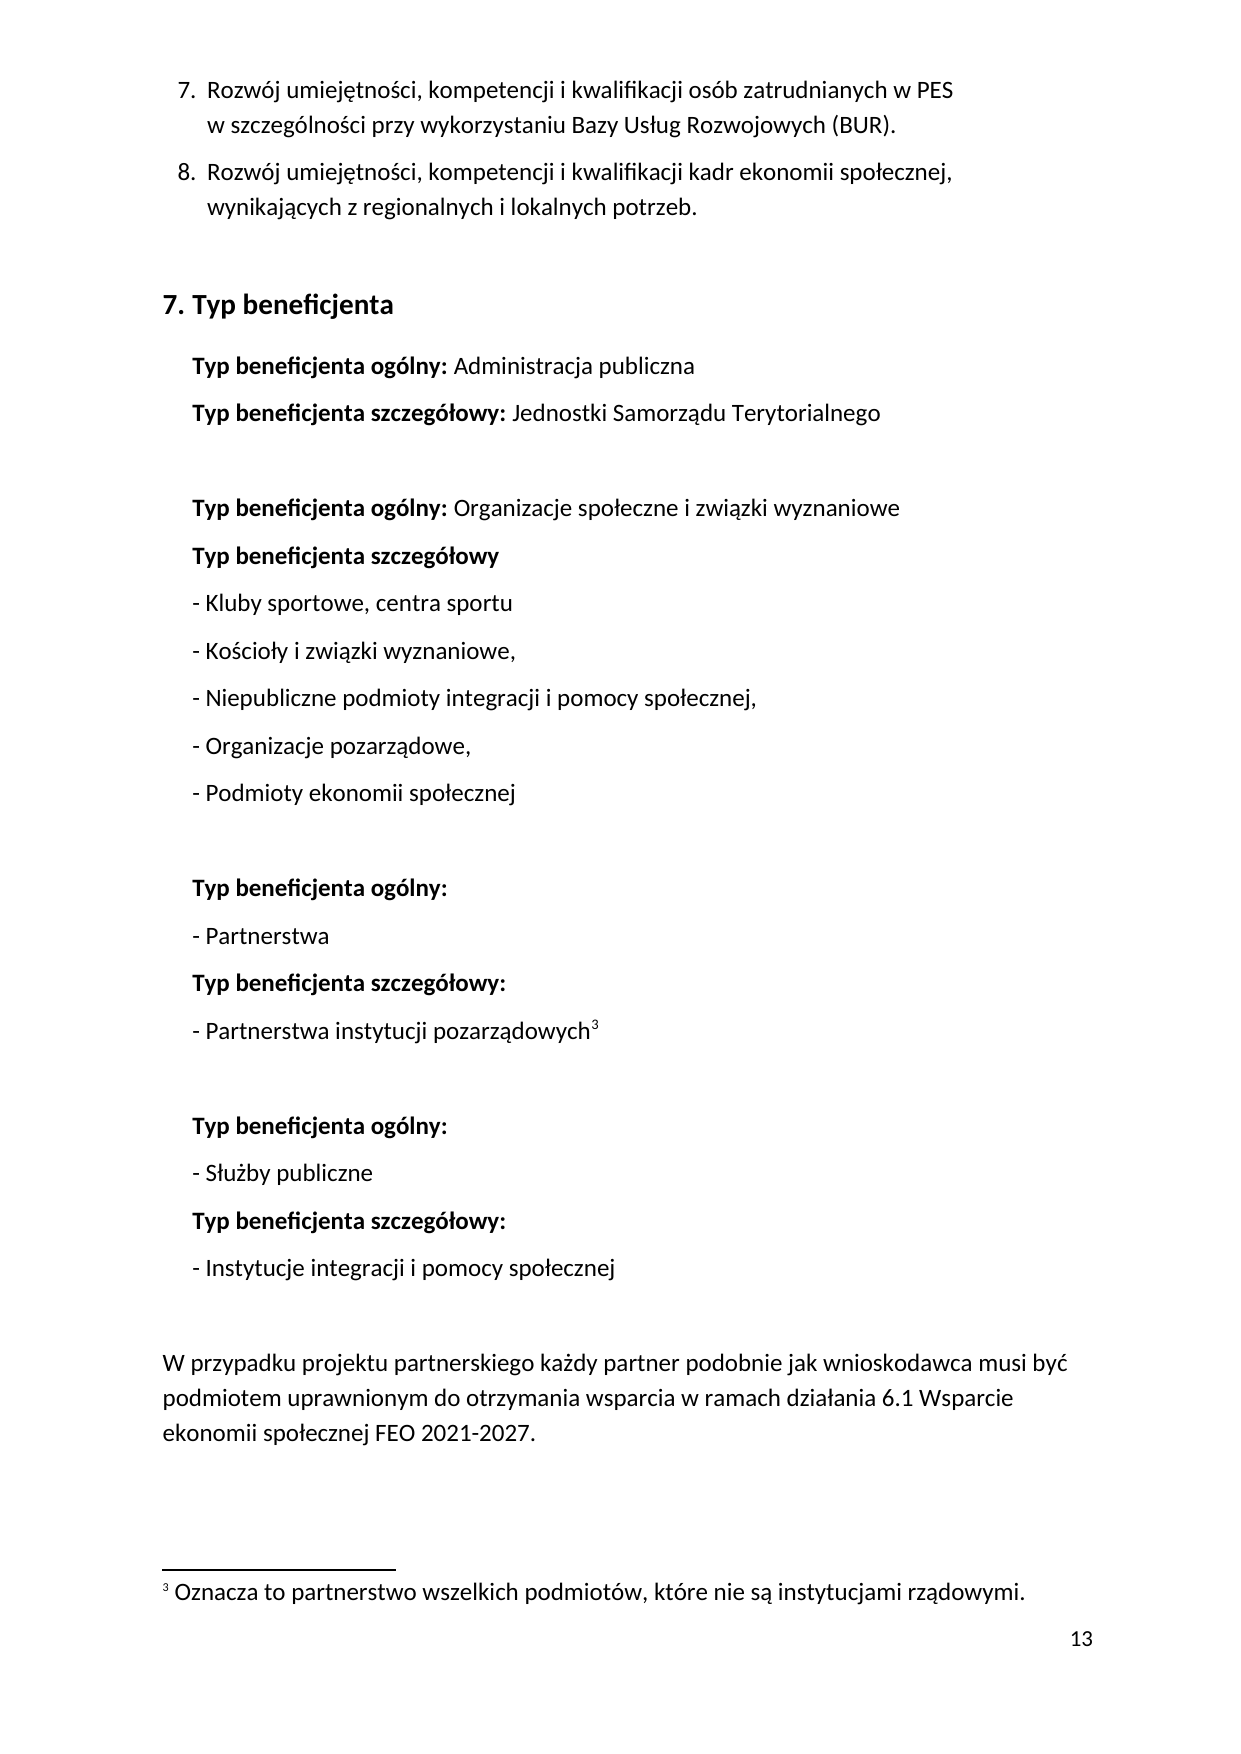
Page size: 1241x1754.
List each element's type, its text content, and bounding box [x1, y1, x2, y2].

text Typ beneficjenta ogólny: [192, 1110, 1093, 1140]
text - Organizacje pozarządowe, [192, 730, 1093, 760]
text - Kluby sportowe, centra sportu [192, 587, 1093, 618]
text - Partnerstwa instytucji pozarządowych [192, 1015, 1093, 1045]
text - Instytucje integracji i pomocy społecznej [192, 1252, 1093, 1283]
text Typ beneficjenta szczegółowy: Jednostki Samorządu Terytorialnego [192, 397, 1093, 428]
text - Partnerstwa [192, 920, 1093, 950]
list Rozwój umiejętności, kompetencji i kwalifikacji osób zatrudnianych w PES w szczególności przy wykorzystaniu Bazy Usług Rozwojowych (BUR). [177, 74, 1093, 139]
text Typ beneficjenta ogólny: Administracja publiczna [192, 350, 1093, 380]
text Typ beneficjenta szczegółowy: [192, 967, 1093, 998]
text - Służby publiczne [192, 1157, 1093, 1188]
text W przypadku projektu partnerskiego każdy partner podobnie jak wnioskodawca musi być podmiotem uprawnionym do otrzymania wsparcia w ramach działania 6.1 Wsparcie ekonomii społecznej FEO 2021-2027. [162, 1347, 1093, 1448]
text Typ beneficjenta szczegółowy: [192, 1205, 1093, 1235]
text Typ beneficjenta ogólny: [192, 872, 1093, 903]
text - Podmioty ekonomii społecznej [192, 777, 1093, 808]
text Typ beneficjenta szczegółowy [192, 540, 1093, 570]
text - Kościoły i związki wyznaniowe, [192, 635, 1093, 665]
subtitle Typ beneficjenta [162, 286, 1093, 322]
text Typ beneficjenta ogólny: Organizacje społeczne i związki wyznaniowe [192, 492, 1093, 523]
list Rozwój umiejętności, kompetencji i kwalifikacji kadr ekonomii społecznej, wynikających z regionalnych i lokalnych potrzeb. [177, 156, 1093, 222]
text - Niepubliczne podmioty integracji i pomocy społecznej, [192, 682, 1093, 713]
